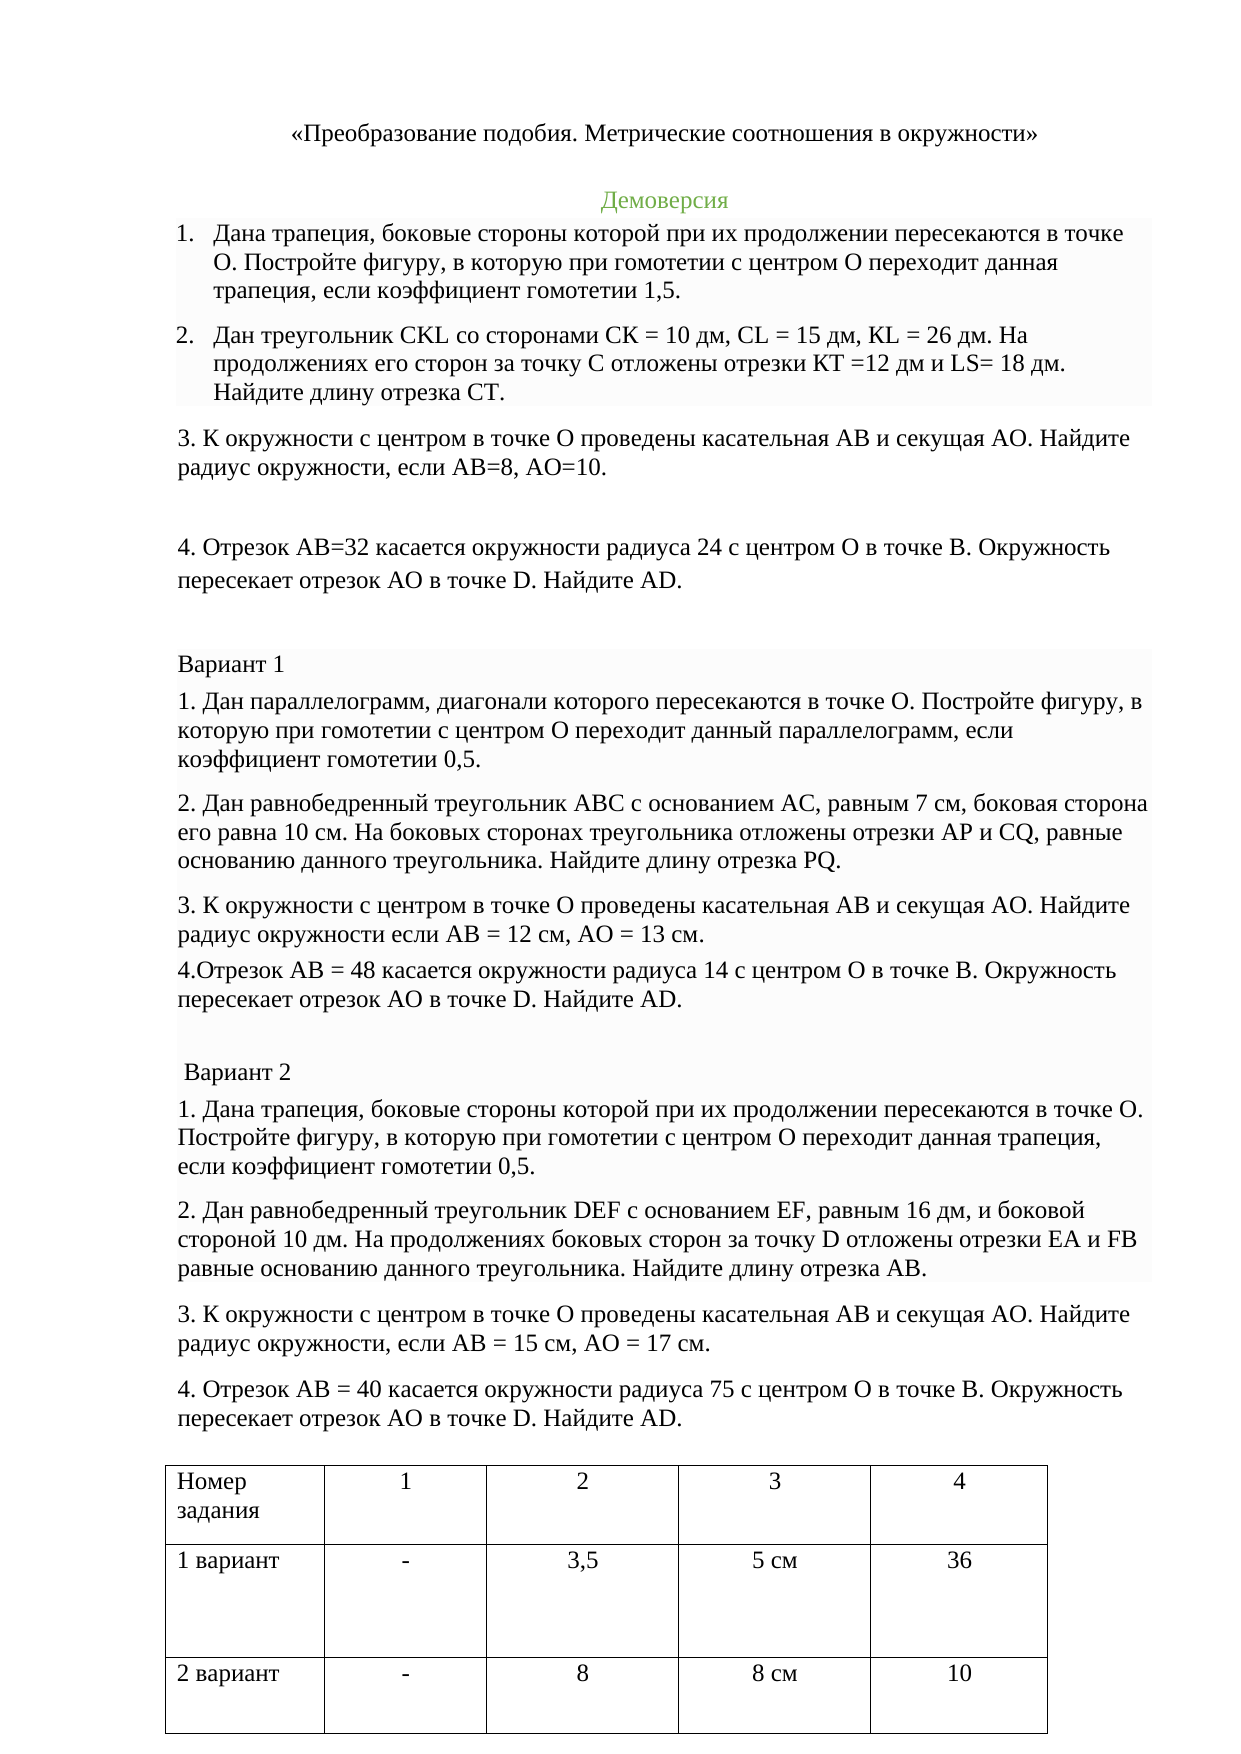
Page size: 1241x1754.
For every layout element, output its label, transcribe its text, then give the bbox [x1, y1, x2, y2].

text Демоверсия [177, 185, 1152, 214]
table_cell 8 [487, 1658, 678, 1733]
table_cell 5 см [679, 1545, 870, 1657]
text 1. Дана трапеция, боковые стороны которой при их продолжении пересекаются в точке О. Постройте фигуру, в которую при гомотетии с центром О переходит данная трапеция, если коэффициент гомотетии 0,5. [177, 1094, 1152, 1180]
table_cell 8 см [679, 1658, 870, 1733]
list Дан треугольник CKL со сторонами СК = 10 дм, СL = 15 дм, КL = 26 дм. На продолжениях его сторон за точку С отложены отрезки КТ =12 дм и LS= 18 дм. Найдите длину отрезка СТ. [176, 320, 1152, 406]
table_cell 36 [871, 1545, 1047, 1657]
table_cell 3,5 [487, 1545, 678, 1657]
table_header Номер задания [166, 1466, 324, 1544]
text 4. Отрезок AB = 40 касается окружности радиуса 75 с центром O в точке B. Окружность пересекает отрезок AO в точке D. Найдите AD. [177, 1374, 1152, 1432]
text 3. К окружности с центром в точке О проведены касательная AB и секущая AO. Найдите радиус окружности, если AB = 15 см, AO = 17 см. [177, 1299, 1152, 1357]
table_cell 2 вариант [166, 1658, 324, 1733]
text 3. К окружности с центром в точке O проведены касательная AB и секущая AO. Найдите радиус окружности, если AB=8, AO=10. [177, 423, 1152, 481]
text 3. К окружности с центром в точке О проведены касательная AB и секущая AO. Найдите радиус окружности если AB = 12 см, AO = 13 см. [177, 890, 1152, 947]
list Дана трапеция, боковые стороны которой при их продолжении пересекаются в точке О. Постройте фигуру, в которую при гомотетии с центром О переходит данная трапеция, если коэффициент гомотетии 1,5. [176, 218, 1152, 304]
text 4. Отрезок AB=32 касается окружности радиуса 24 с центром O в точке B. Окружность пересекает отрезок AO в точке D. Найдите AD. [177, 532, 1152, 594]
text 4.Отрезок AB = 48 касается окружности радиуса 14 с центром O в точке B. Окружность пересекает отрезок AO в точке D. Найдите AD. [177, 955, 1152, 1013]
table_cell - [325, 1658, 486, 1733]
text 2. Дан равнобедренный треугольник DEF с основанием EF, равным 16 дм, и боковой стороной 10 дм. На продолжениях боковых сторон за точку D отложены отрезки ЕА и FB равные основанию данного треугольника. Найдите длину отрезка АВ. [177, 1196, 1152, 1282]
text 2. Дан равнобедренный треугольник АВС с основанием АС, равным 7 см, боковая сторона его равна 10 см. На боковых сторонах треугольника отложены отрезки АР и CQ, равные основанию данного треугольника. Найдите длину отрезка PQ. [177, 788, 1152, 874]
table_header 2 [487, 1466, 678, 1544]
table_header 1 [325, 1466, 486, 1544]
text Вариант 2 [177, 1057, 1152, 1086]
table_header 4 [871, 1466, 1047, 1544]
table_cell 10 [871, 1658, 1047, 1733]
table_cell - [325, 1545, 486, 1657]
table_cell 1 вариант [166, 1545, 324, 1657]
table_header 3 [679, 1466, 870, 1544]
text 1. Дан параллелограмм, диагонали которого пересекаются в точке О. Постройте фигуру, в которую при гомотетии с центром О переходит данный параллелограмм, если коэффициент гомотетии 0,5. [177, 686, 1152, 772]
text «Преобразование подобия. Метрические соотношения в окружности» [177, 118, 1152, 147]
text Вариант 1 [177, 649, 1152, 678]
